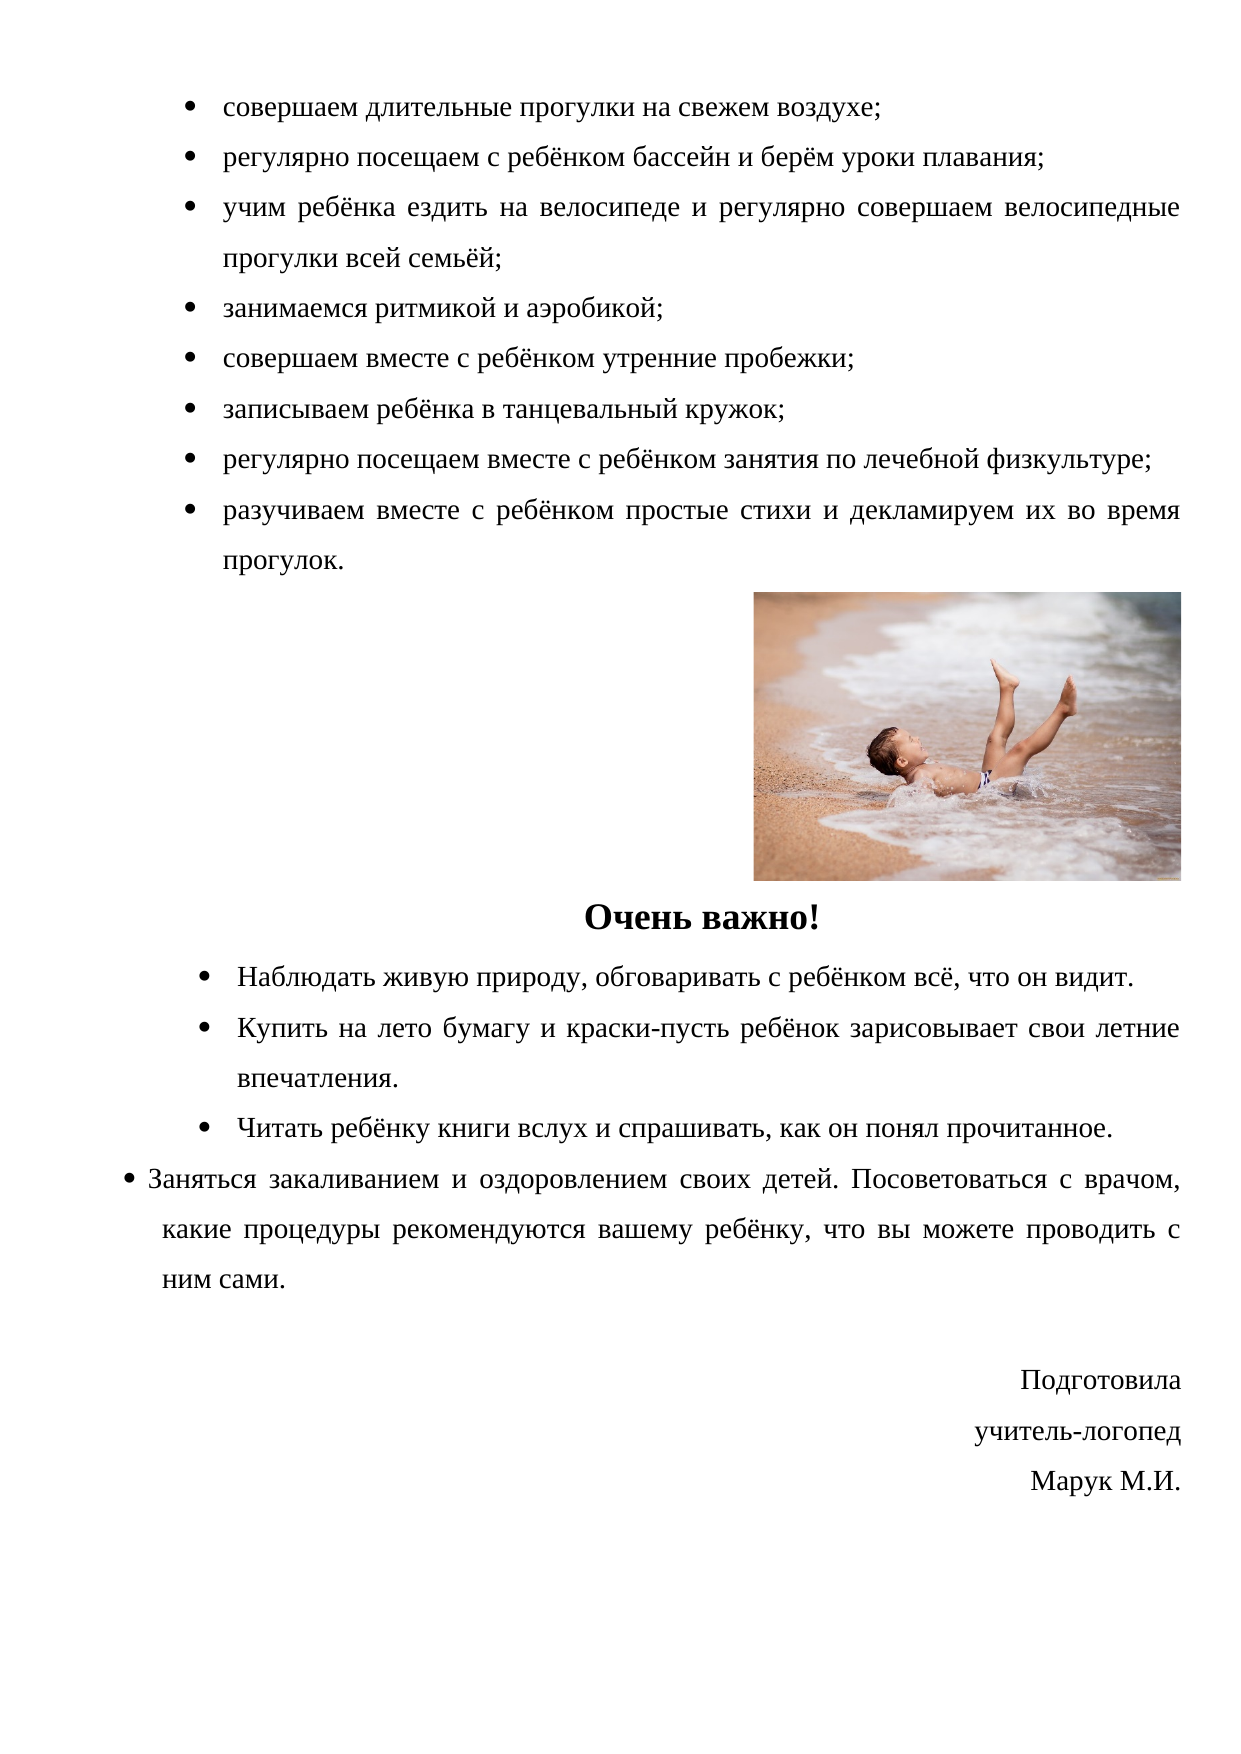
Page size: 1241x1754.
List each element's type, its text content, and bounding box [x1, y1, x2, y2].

list Очень важно! [223, 895, 1181, 938]
list занимаемся ритмикой и аэробикой; [185, 290, 1181, 324]
text учитель-логопед [148, 1413, 1181, 1446]
list совершаем вместе с ребёнком утренние пробежки; [185, 341, 1181, 374]
list записываем ребёнка в танцевальный кружок; [185, 391, 1181, 425]
list Купить на лето бумагу и краски-пусть ребёнок зарисовывает свои летние впечатления. [199, 1010, 1181, 1094]
list совершаем длительные прогулки на свежем воздухе; [185, 89, 1181, 122]
list разучиваем вместе с ребёнком простые стихи и декламируем их во время прогулок. [185, 492, 1181, 576]
list Читать ребёнку книги вслух и спрашивать, как он понял прочитанное. [199, 1111, 1181, 1144]
picture [753, 592, 1182, 881]
list учим ребёнка ездить на велосипеде и регулярно совершаем велосипедные прогулки всей семьёй; [185, 189, 1181, 273]
text Подготовила [148, 1362, 1181, 1396]
list Заняться закаливанием и оздоровлением своих детей. Посоветоваться с врачом, какие процедуры рекомендуются вашему ребёнку, что вы можете проводить с ним сами. [124, 1161, 1181, 1295]
list регулярно посещаем с ребёнком бассейн и берём уроки плавания; [185, 139, 1181, 173]
list Наблюдать живую природу, обговаривать с ребёнком всё, что он видит. [199, 959, 1181, 993]
text Марук М.И. [148, 1463, 1181, 1496]
list регулярно посещаем вместе с ребёнком занятия по лечебной физкультуре; [185, 441, 1181, 475]
